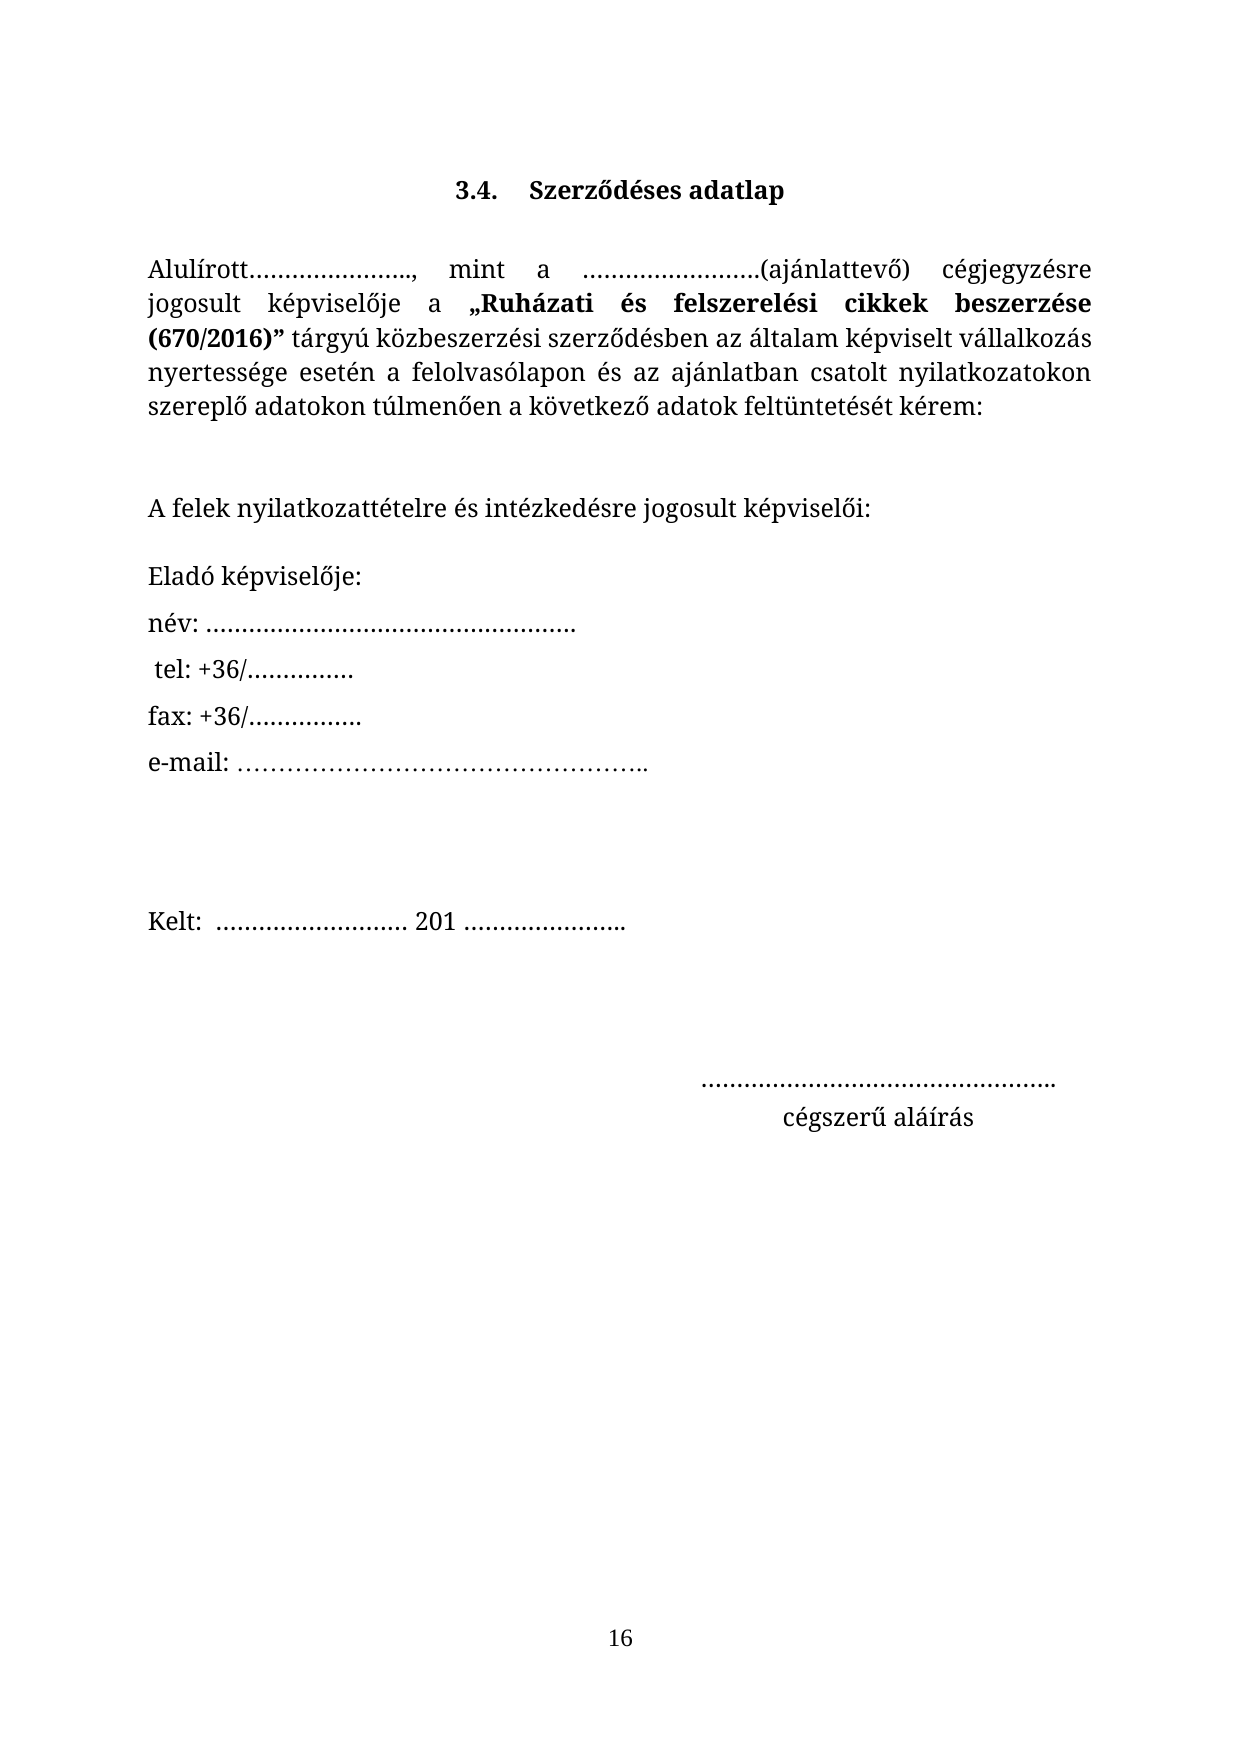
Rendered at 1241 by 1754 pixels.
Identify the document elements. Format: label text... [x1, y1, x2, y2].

text Eladó képviselője: [148, 559, 1093, 593]
text tel: +36/…………… [148, 652, 1093, 686]
text A felek nyilatkozattételre és intézkedésre jogosult képviselői: [148, 491, 1093, 524]
text Alulírott………………….., mint a …………………….(ajánlattevő) cégjegyzésre jogosult képviselője a „Ruházati és felszerelési cikkek beszerzése (670/2016)” tárgyú közbeszerzési szerződésben az általam képviselt vállalkozás nyertessége esetén a felolvasólapon és az ajánlatban csatolt nyilatkozatokon szereplő adatokon túlmenően a következő adatok feltüntetését kérem: [148, 252, 1093, 422]
text cégszerű aláírás [664, 1100, 1093, 1134]
text név: ……………………………………………. [148, 605, 1093, 639]
text Kelt: ……………………… 201 ………………….. [148, 904, 1093, 938]
text fax: +36/……………. [148, 698, 1093, 732]
text e-mail: ………………………………………….. [148, 745, 1093, 779]
text ………………………………………….. [664, 1061, 1093, 1094]
text 3.4. Szerződéses adatlap [148, 173, 1093, 207]
